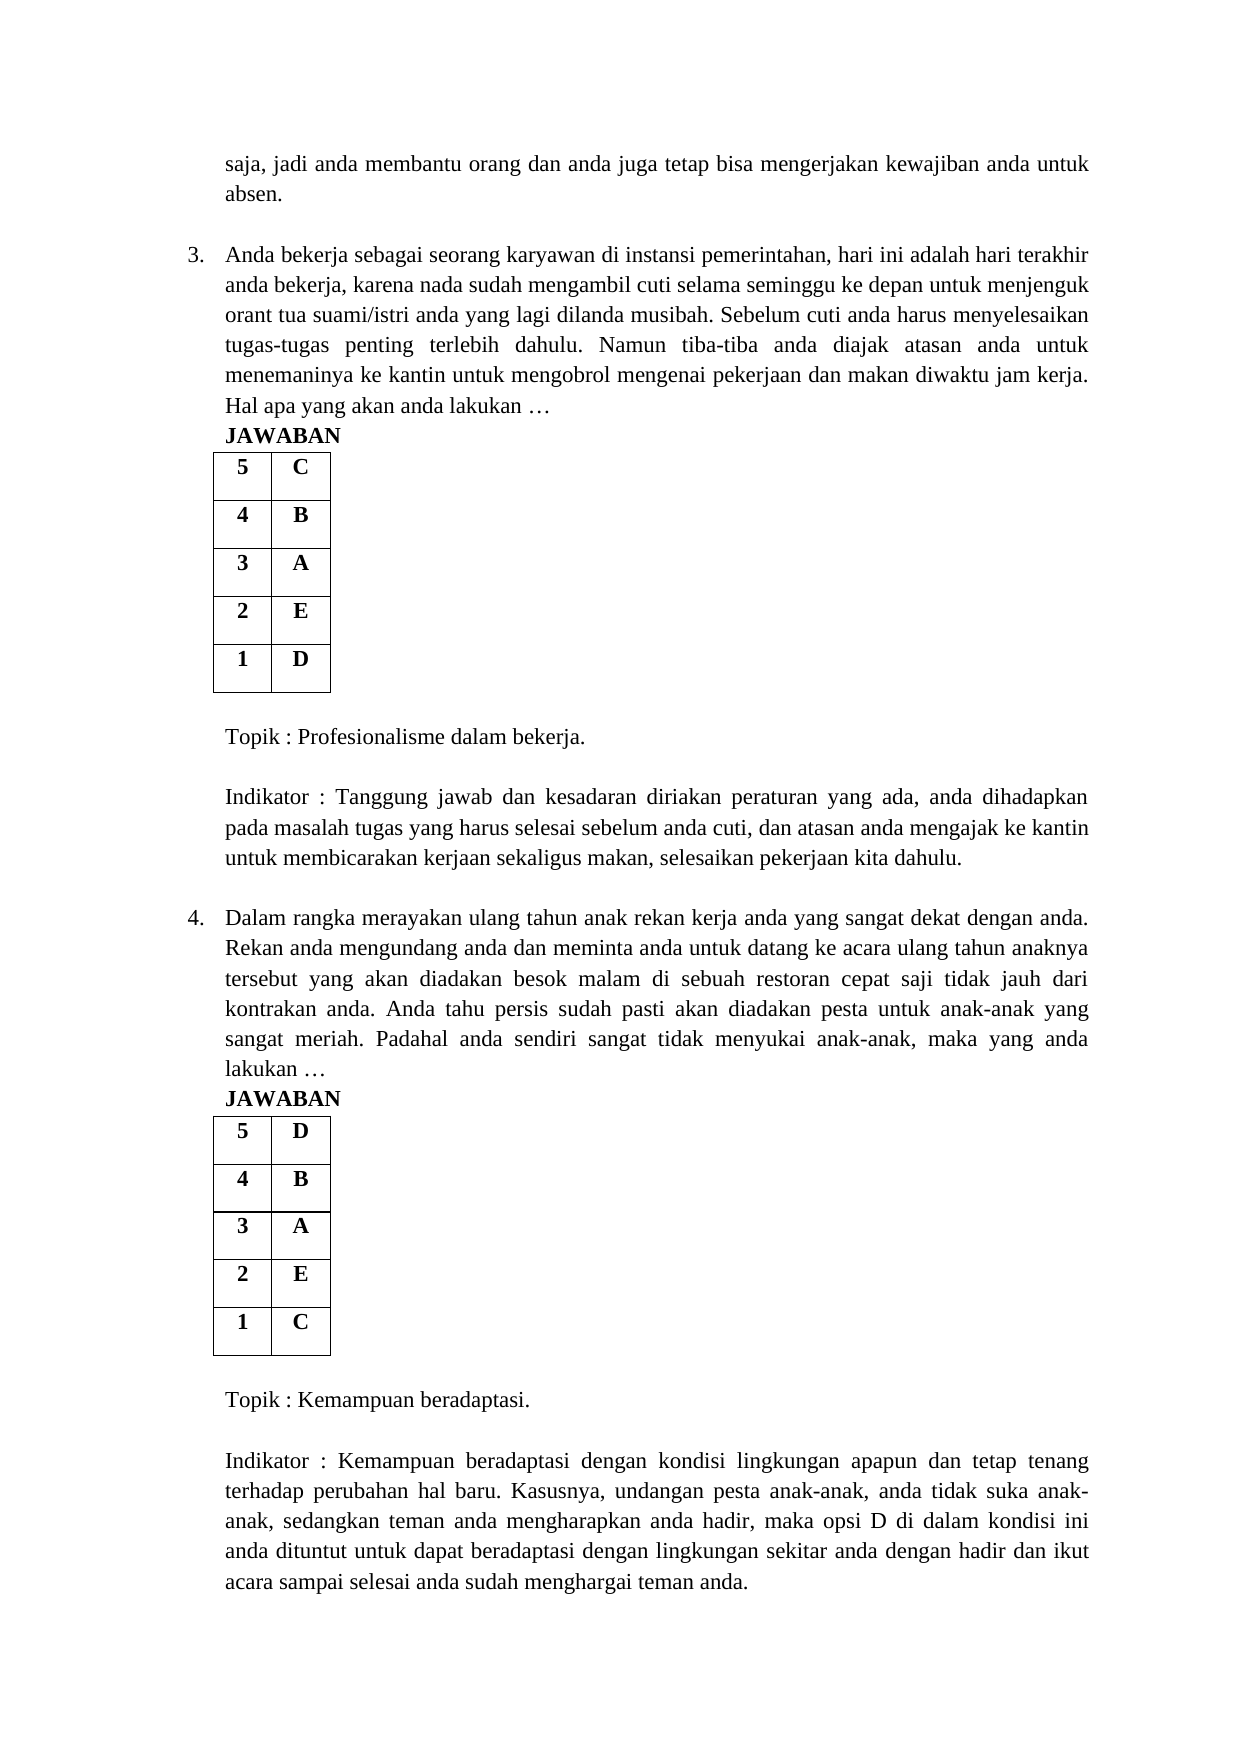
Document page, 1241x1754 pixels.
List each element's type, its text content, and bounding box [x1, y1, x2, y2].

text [225, 150, 1090, 207]
table_cell E [272, 597, 330, 644]
table_cell B [272, 1165, 330, 1211]
text JAWABAN [225, 1085, 1090, 1112]
table_cell 4 [214, 1165, 271, 1211]
text Topik : Kemampuan beradaptasi. [150, 1386, 1090, 1413]
table_cell E [272, 1260, 330, 1307]
text Indikator : Kemampuan beradaptasi dengan kondisi lingkungan apapun dan tetap tenang terhadap perubahan hal baru. Kasusnya, undangan pesta anak-anak, anda tidak suka anak-anak, sedangkan teman anda mengharapkan anda hadir, maka opsi D di dalam kondisi ini anda dituntut untuk dapat beradaptasi dengan lingkungan sekitar anda dengan hadir dan ikut acara sampai selesai anda sudah menghargai teman anda. [225, 1447, 1090, 1594]
table_cell C [272, 1308, 330, 1355]
table_cell 3 [214, 549, 271, 596]
table_cell 4 [214, 501, 271, 548]
table_header 5 [214, 453, 271, 500]
text Topik : Profesionalisme dalam bekerja. [150, 723, 1090, 749]
text JAWABAN [225, 422, 1090, 448]
list Anda bekerja sebagai seorang karyawan di instansi pemerintahan, hari ini adalah hari terakhir anda bekerja, karena nada sudah mengambil cuti selama seminggu ke depan untuk menjenguk orant tua suami/istri anda yang lagi dilanda musibah. Sebelum cuti anda harus menyelesaikan tugas-tugas penting terlebih dahulu. Namun tiba-tiba anda diajak atasan anda untuk menemaninya ke kantin untuk mengobrol mengenai pekerjaan dan makan diwaktu jam kerja. Hal apa yang akan anda lakukan … [187, 241, 1090, 418]
table_header 5 [214, 1117, 271, 1163]
table_cell 2 [214, 1260, 271, 1307]
text Indikator : Tanggung jawab dan kesadaran diriakan peraturan yang ada, anda dihadapkan pada masalah tugas yang harus selesai sebelum anda cuti, dan atasan anda mengajak ke kantin untuk membicarakan kerjaan sekaligus makan, selesaikan pekerjaan kita dahulu. [225, 783, 1090, 870]
table_cell 2 [214, 597, 271, 644]
table_cell D [272, 645, 330, 692]
table_cell A [272, 549, 330, 596]
table_cell 1 [214, 1308, 271, 1355]
table_header D [272, 1117, 330, 1163]
table_cell A [272, 1213, 330, 1259]
table_header C [272, 453, 330, 500]
list Dalam rangka merayakan ulang tahun anak rekan kerja anda yang sangat dekat dengan anda. Rekan anda mengundang anda dan meminta anda untuk datang ke acara ulang tahun anaknya tersebut yang akan diadakan besok malam di sebuah restoran cepat saji tidak jauh dari kontrakan anda. Anda tahu persis sudah pasti akan diadakan pesta untuk anak-anak yang sangat meriah. Padahal anda sendiri sangat tidak menyukai anak-anak, maka yang anda lakukan … [187, 904, 1090, 1082]
table_cell B [272, 501, 330, 548]
table_cell 1 [214, 645, 271, 692]
table_cell 3 [214, 1213, 271, 1259]
